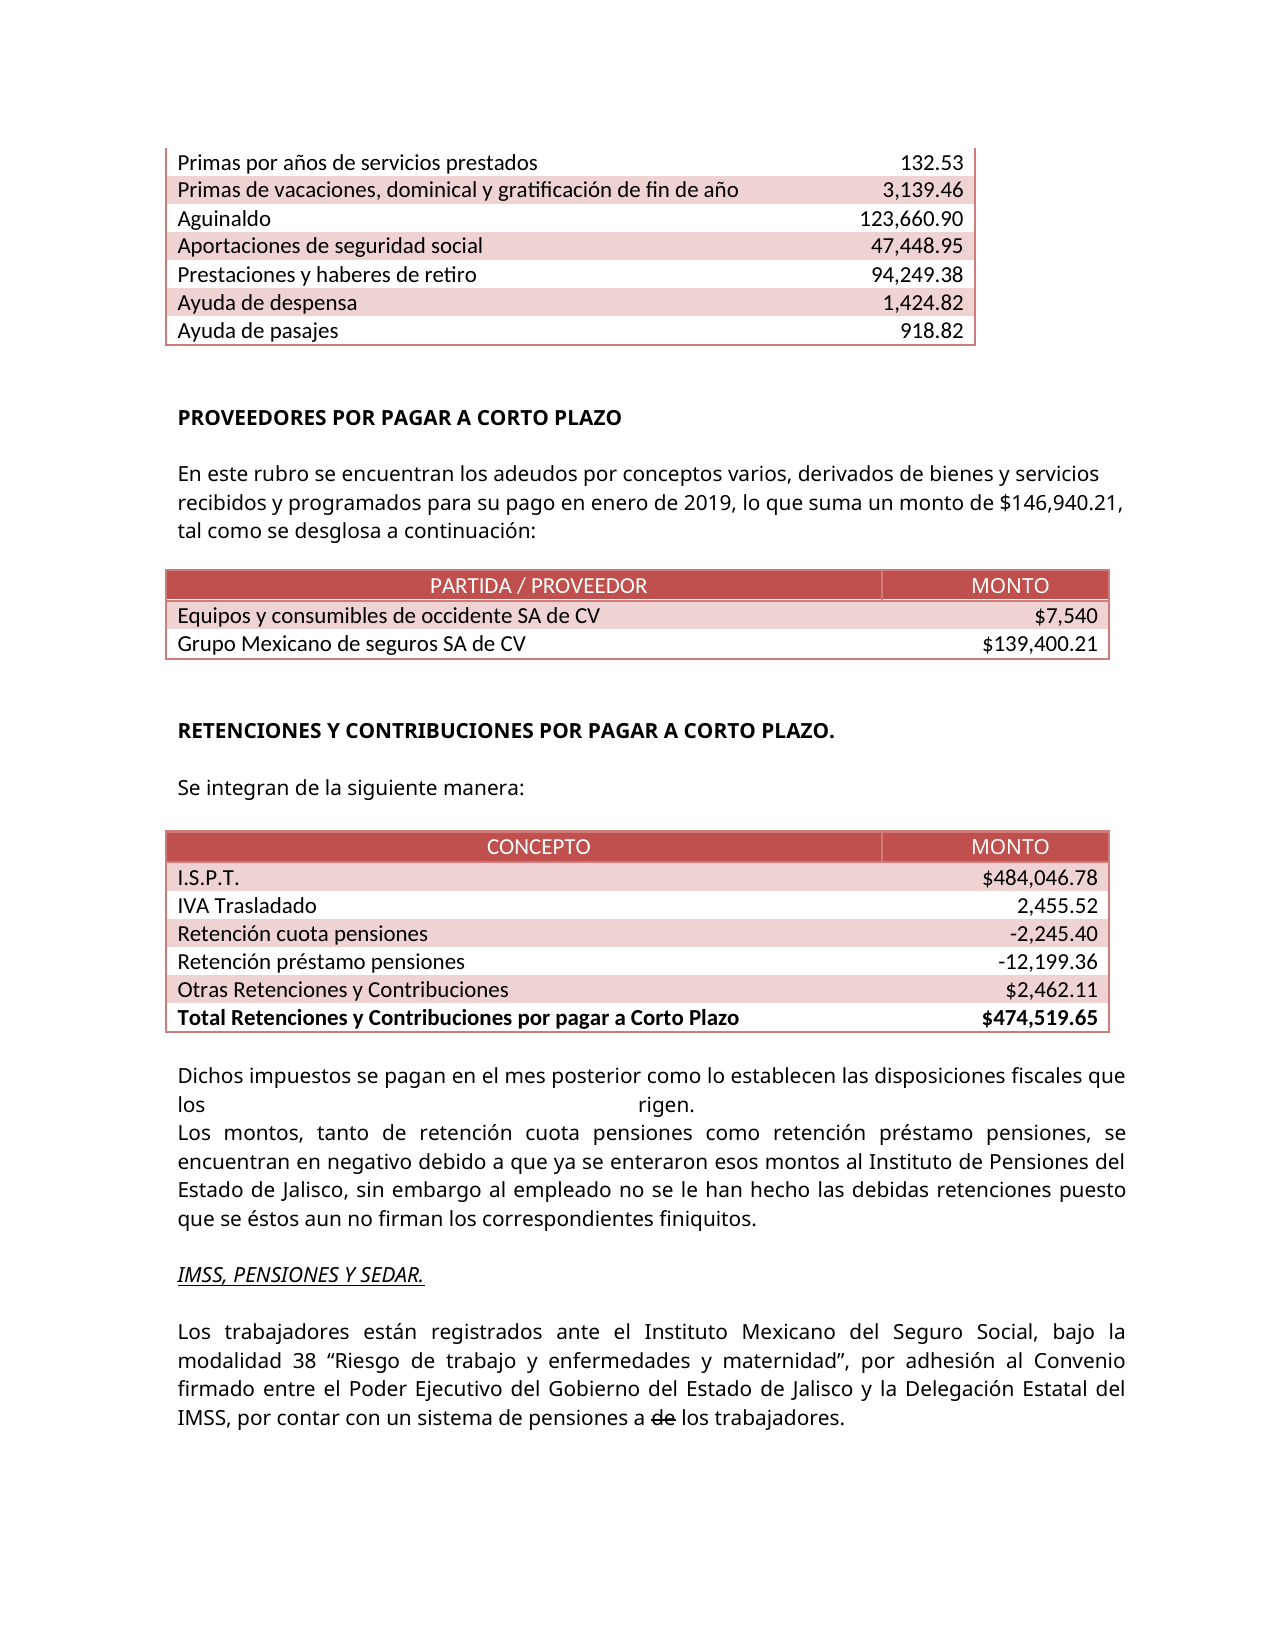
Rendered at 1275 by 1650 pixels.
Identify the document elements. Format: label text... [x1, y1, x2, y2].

table_cell -2,245.40 [882, 919, 1108, 947]
table_cell 123,660.90 [768, 204, 974, 232]
table_cell 2,455.52 [882, 891, 1108, 919]
table_cell 47,448.95 [768, 232, 974, 260]
table_cell Primas por años de servicios prestados [167, 148, 768, 176]
table_cell $2,462.11 [882, 975, 1108, 1003]
table_cell IVA Trasladado [167, 891, 882, 919]
table_cell Prestaciones y haberes de retiro [167, 260, 768, 288]
table_header MONTO [883, 571, 1108, 599]
table_cell Total Retenciones y Contribuciones por pagar a Corto Plazo [167, 1003, 882, 1031]
text Se integran de la siguiente manera: [177, 773, 1127, 802]
table_cell 1,424.82 [768, 288, 974, 316]
table_cell Otras Retenciones y Contribuciones [167, 975, 882, 1003]
table_cell $474,519.65 [882, 1003, 1108, 1031]
table_cell Ayuda de despensa [167, 288, 768, 316]
table_cell Primas de vacaciones, dominical y gratificación de fin de año [167, 176, 768, 204]
table_cell $139,400.21 [882, 630, 1108, 658]
table_cell Aguinaldo [167, 204, 768, 232]
table_header PARTIDA / PROVEEDOR [167, 571, 881, 599]
table_header CONCEPTO [167, 833, 881, 861]
table_cell Equipos y consumibles de occidente SA de CV [167, 602, 882, 629]
table_cell I.S.P.T. [167, 863, 882, 891]
table_cell 94,249.38 [768, 260, 974, 288]
table_cell $484,046.78 [882, 863, 1108, 891]
table_header MONTO [883, 833, 1108, 861]
table_cell Aportaciones de seguridad social [167, 232, 768, 260]
table_cell Retención cuota pensiones [167, 919, 882, 947]
text PROVEEDORES POR PAGAR A CORTO PLAZO [177, 403, 1127, 431]
table_cell -12,199.36 [882, 947, 1108, 975]
text RETENCIONES Y CONTRIBUCIONES POR PAGAR A CORTO PLAZO. [177, 717, 1127, 745]
table_cell 3,139.46 [768, 176, 974, 204]
table_cell 132.53 [768, 148, 974, 176]
table_cell $7,540 [882, 602, 1108, 629]
text Los trabajadores están registrados ante el Instituto Mexicano del Seguro Social, bajo la modalidad 38 “Riesgo de trabajo y enfermedades y maternidad”, por adhesión al Convenio firmado entre el Poder Ejecutivo del Gobierno del Estado de Jalisco y la Delegación Estatal del IMSS, por contar con un sistema de pensiones a de los trabajadores. [177, 1317, 1127, 1431]
table_cell Retención préstamo pensiones [167, 947, 882, 975]
text Dichos impuestos se pagan en el mes posterior como lo establecen las disposiciones fiscales que los rigen. Los montos, tanto de retención cuota pensiones como retención préstamo pensiones, se encuentran en negativo debido a que ya se enteraron esos montos al Instituto de Pensiones del Estado de Jalisco, sin embargo al empleado no se le han hecho las debidas retenciones puesto que se éstos aun no firman los correspondientes finiquitos. [177, 1062, 1127, 1232]
table_cell Ayuda de pasajes [167, 316, 768, 344]
text IMSS, PENSIONES Y SEDAR. [177, 1261, 1127, 1289]
table_cell 918.82 [768, 316, 974, 344]
table_cell Grupo Mexicano de seguros SA de CV [167, 630, 882, 658]
text En este rubro se encuentran los adeudos por conceptos varios, derivados de bienes y servicios recibidos y programados para su pago en enero de 2019, lo que suma un monto de $146,940.21, tal como se desglosa a continuación: [177, 459, 1127, 569]
